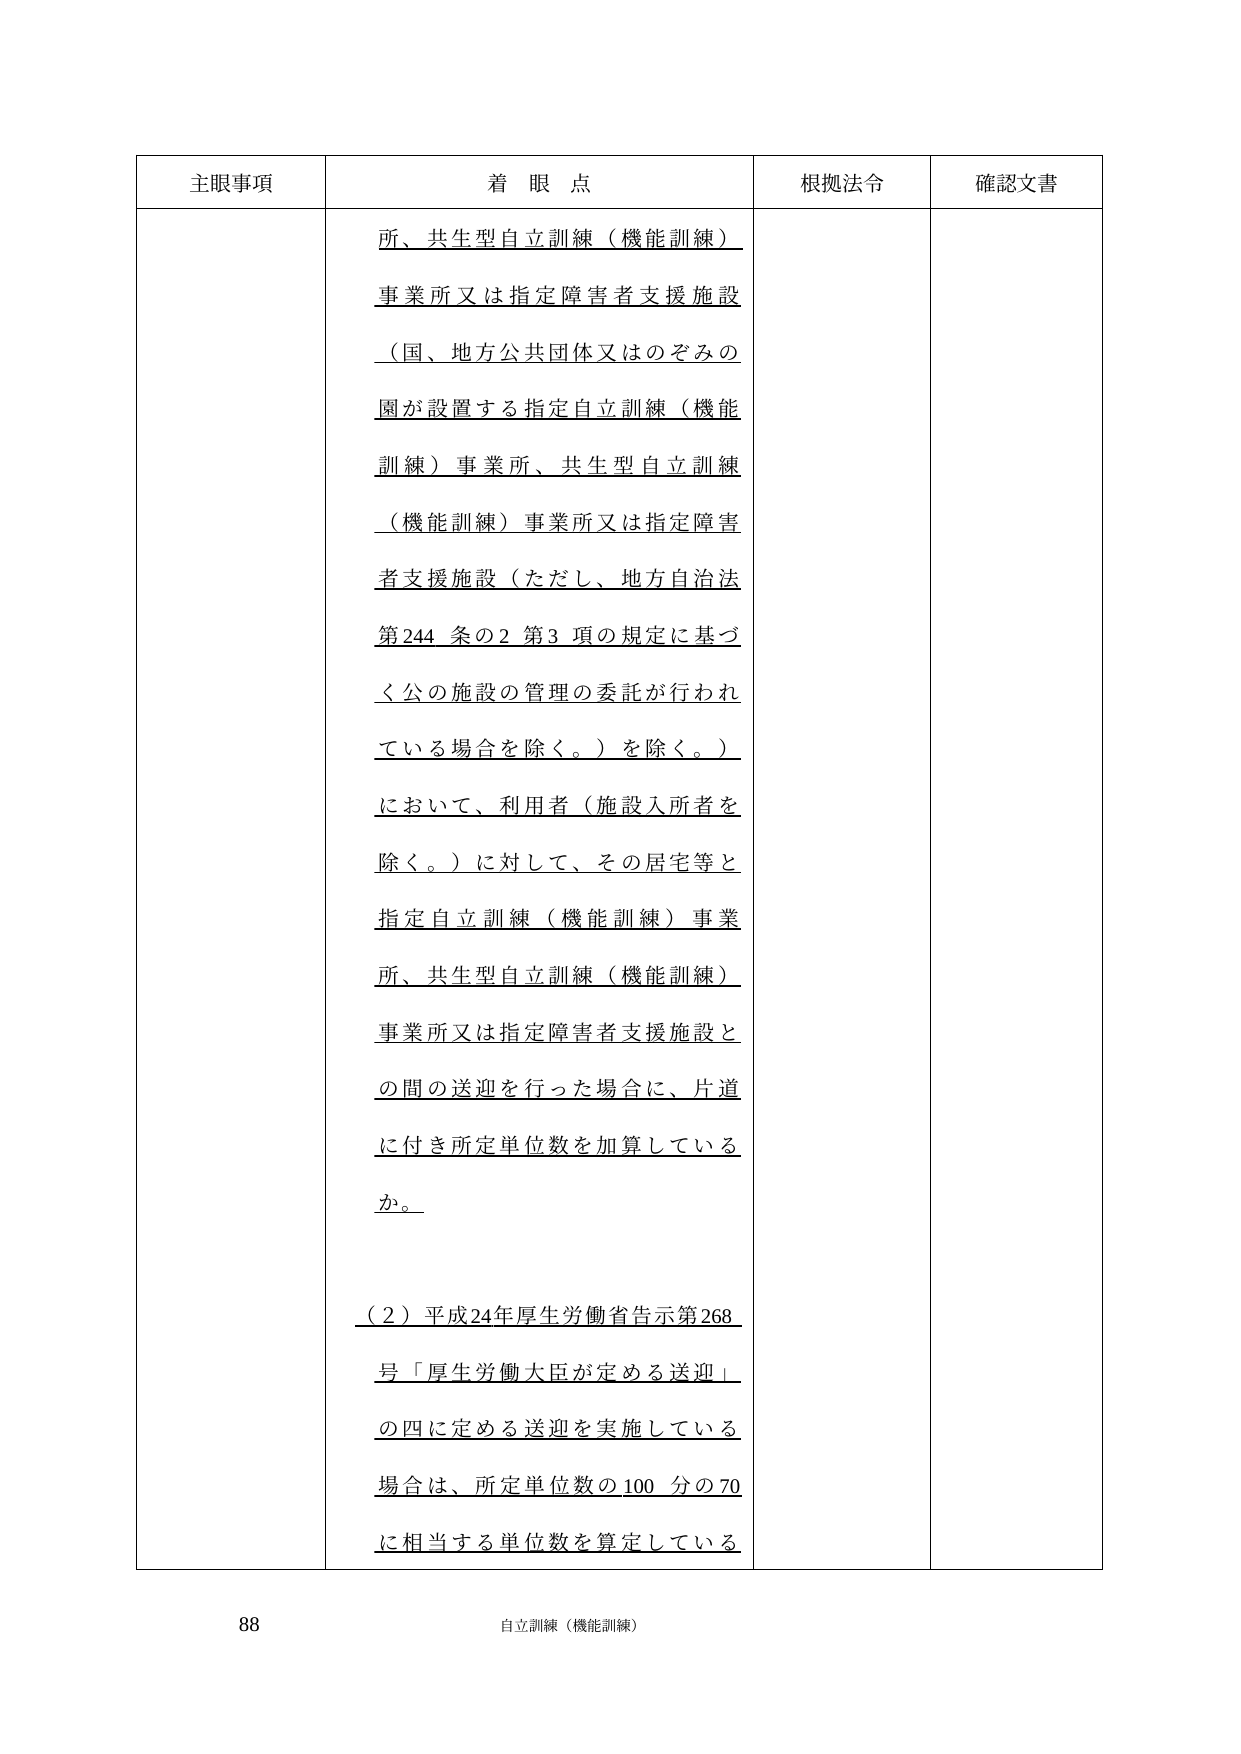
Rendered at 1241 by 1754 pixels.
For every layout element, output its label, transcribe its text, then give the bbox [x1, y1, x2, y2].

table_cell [754, 209, 930, 1569]
table_header 確認文書 [931, 156, 1102, 208]
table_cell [931, 209, 1102, 1569]
table_header 根拠法令 [754, 156, 930, 208]
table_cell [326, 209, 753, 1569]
table_header 主眼事項 [137, 156, 325, 208]
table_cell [137, 209, 325, 1569]
table_header 着 眼 点 [326, 156, 753, 208]
